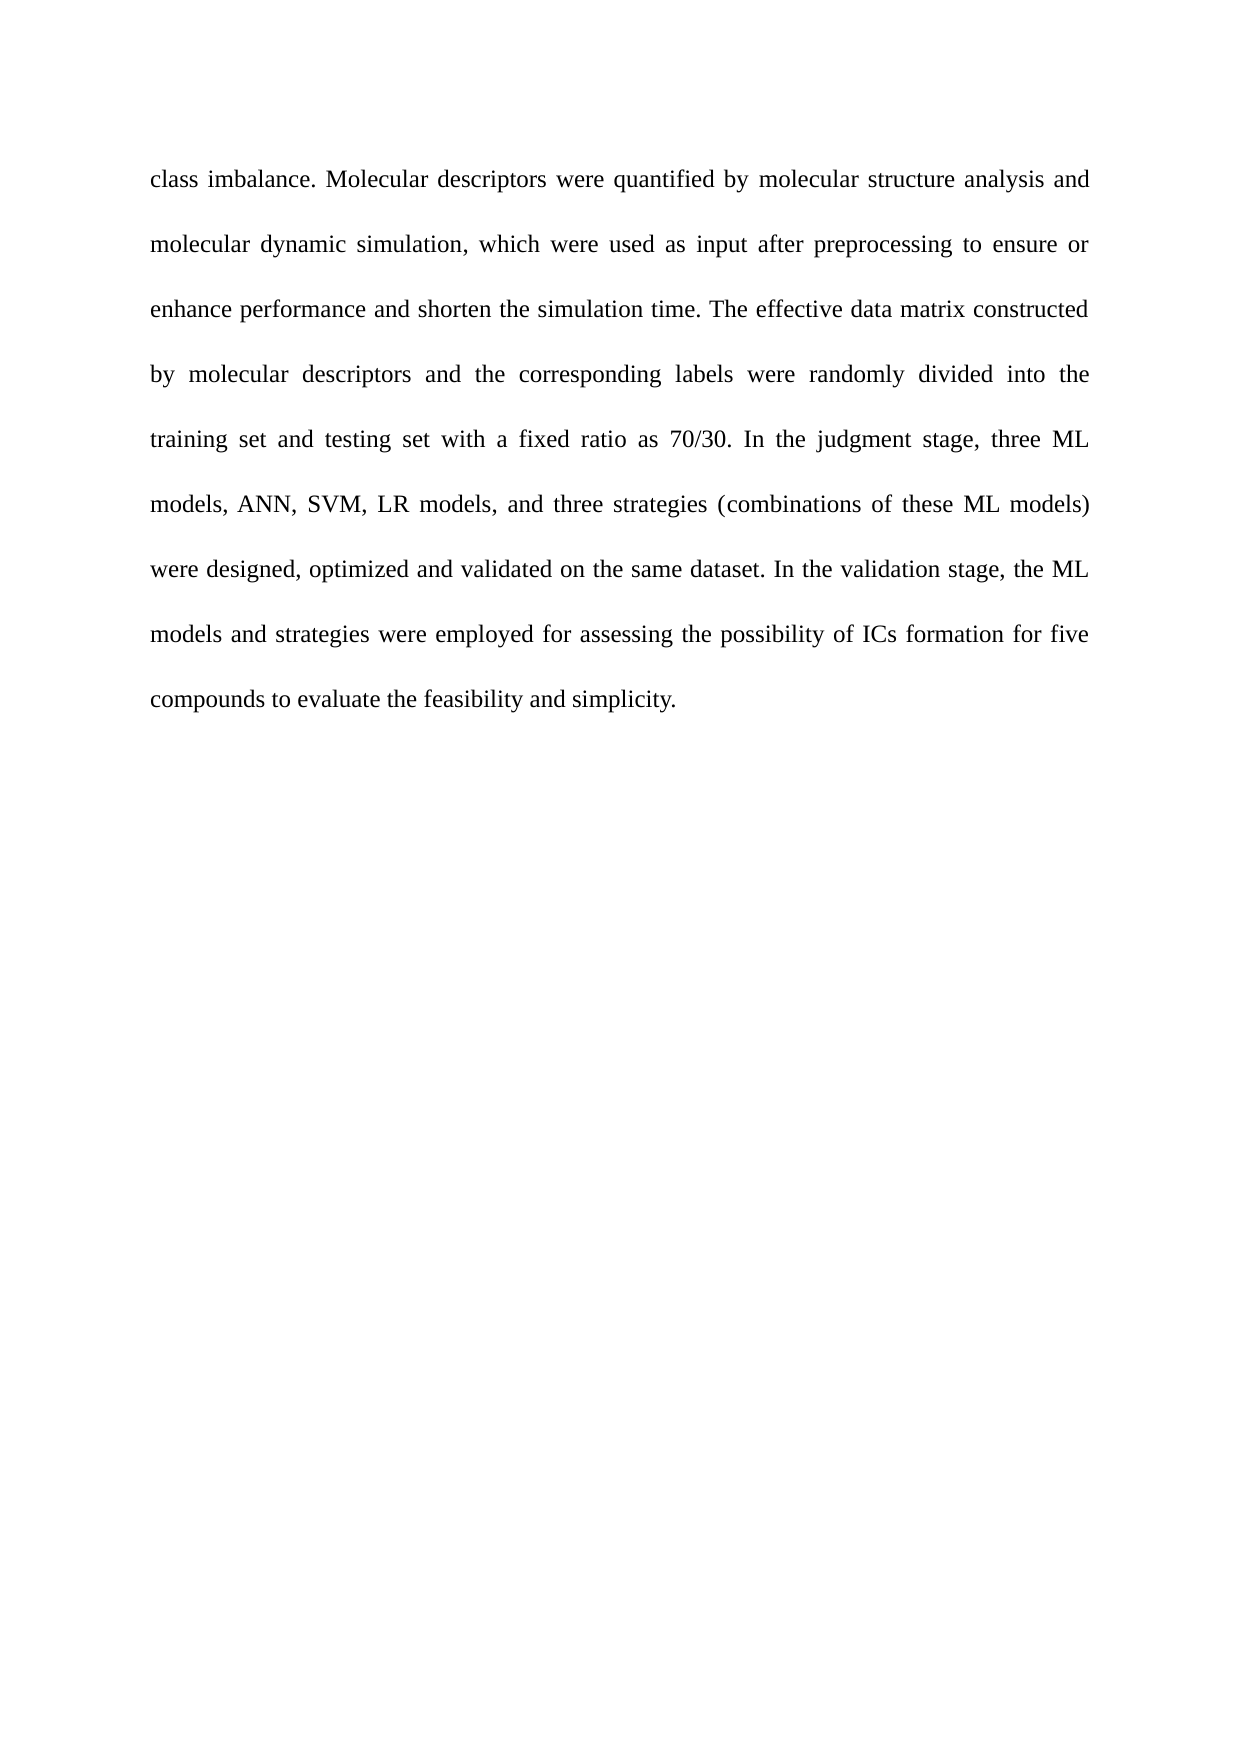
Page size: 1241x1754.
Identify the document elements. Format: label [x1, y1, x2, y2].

text [150, 162, 1090, 714]
